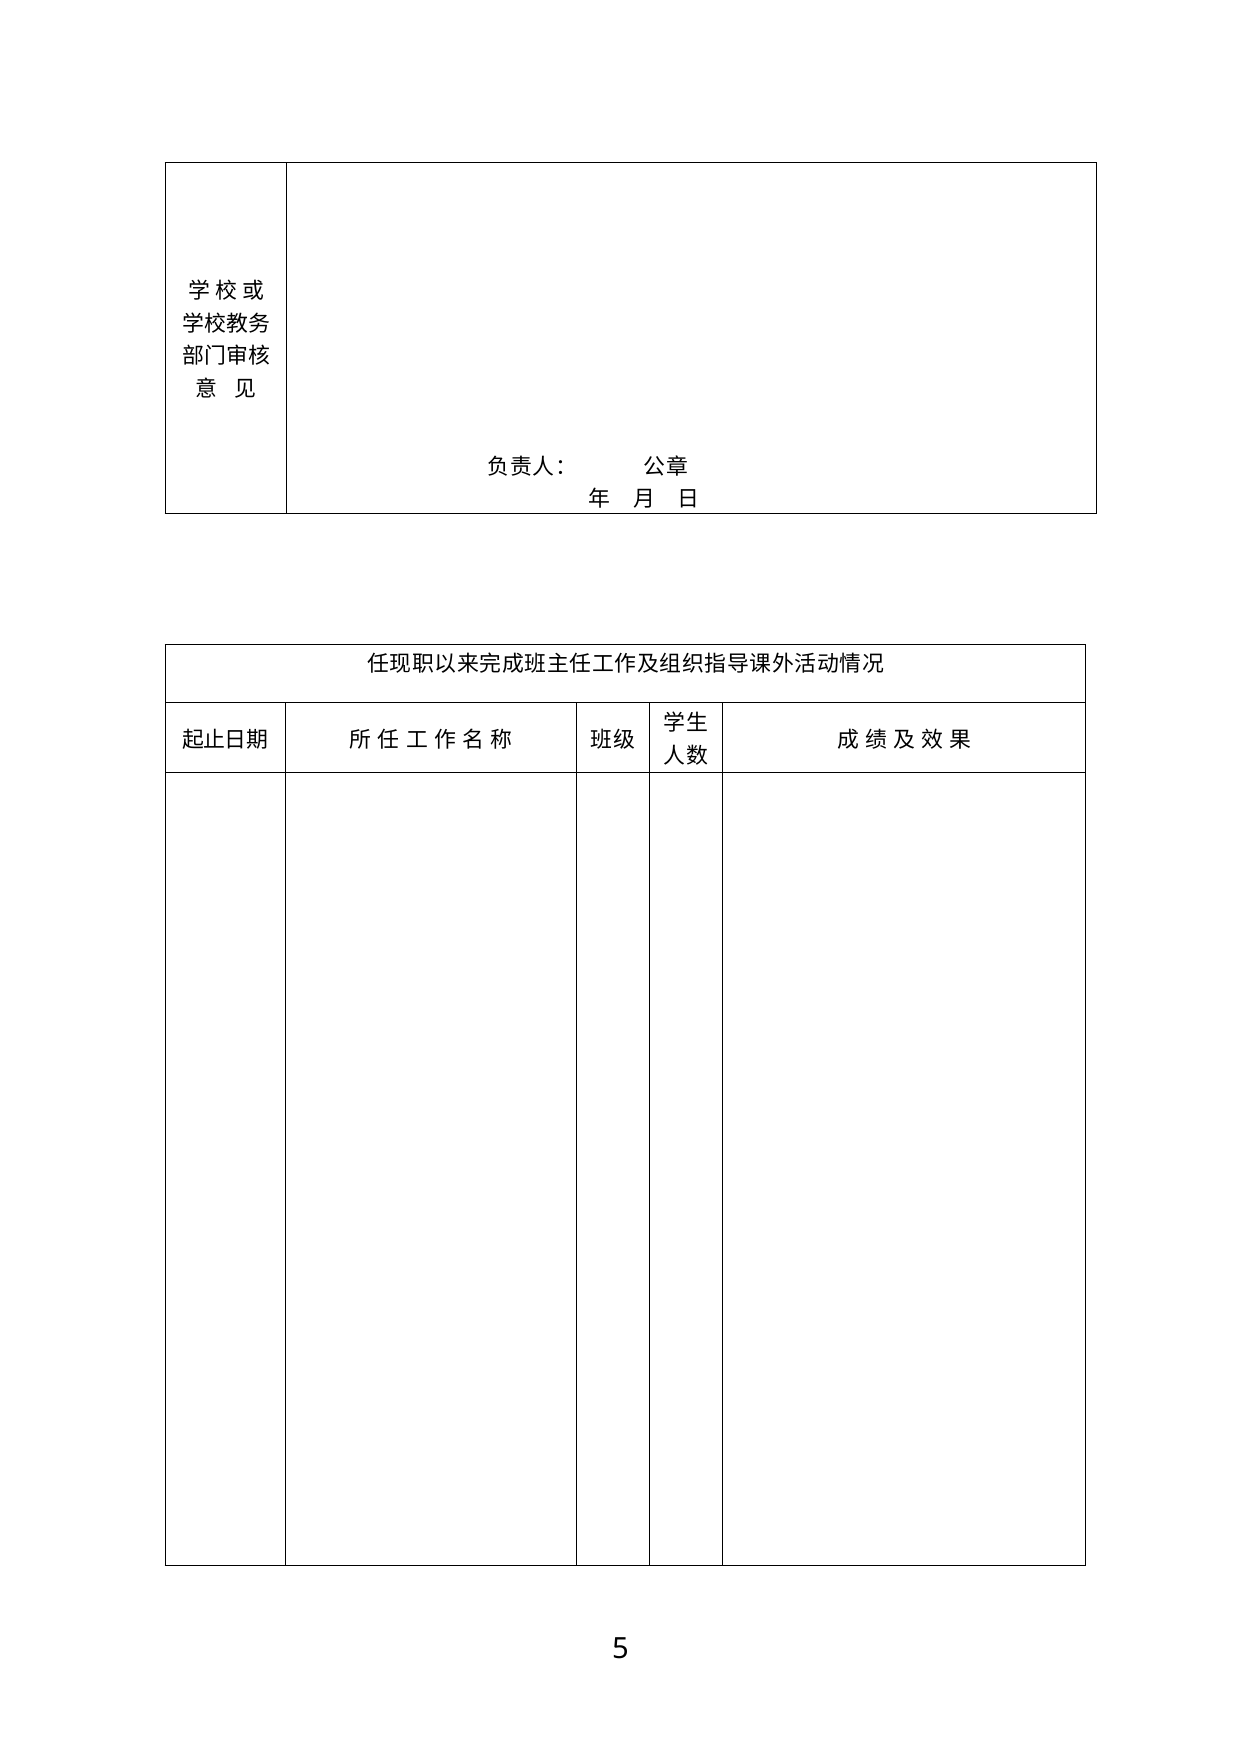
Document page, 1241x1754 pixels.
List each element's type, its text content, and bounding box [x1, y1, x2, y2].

table_cell [286, 773, 576, 1565]
table_cell 班级 [577, 703, 649, 772]
table_cell 所任工作名称 [286, 703, 576, 772]
table_cell [650, 773, 722, 1565]
table_cell [577, 773, 649, 1565]
table_header 任现职以来完成班主任工作及组织指导课外活动情况 [166, 645, 1085, 702]
table_cell [723, 773, 1085, 1565]
table_cell 学 校 或 学校教务 部门审核 意 见 [166, 163, 286, 513]
table_cell 负责人： 公章 年 月 日 [287, 163, 1096, 513]
table_cell [166, 773, 285, 1565]
table_cell 成绩及效果 [723, 703, 1085, 772]
table_cell 学生 人数 [650, 703, 722, 772]
table_cell 起止日期 [166, 703, 285, 772]
